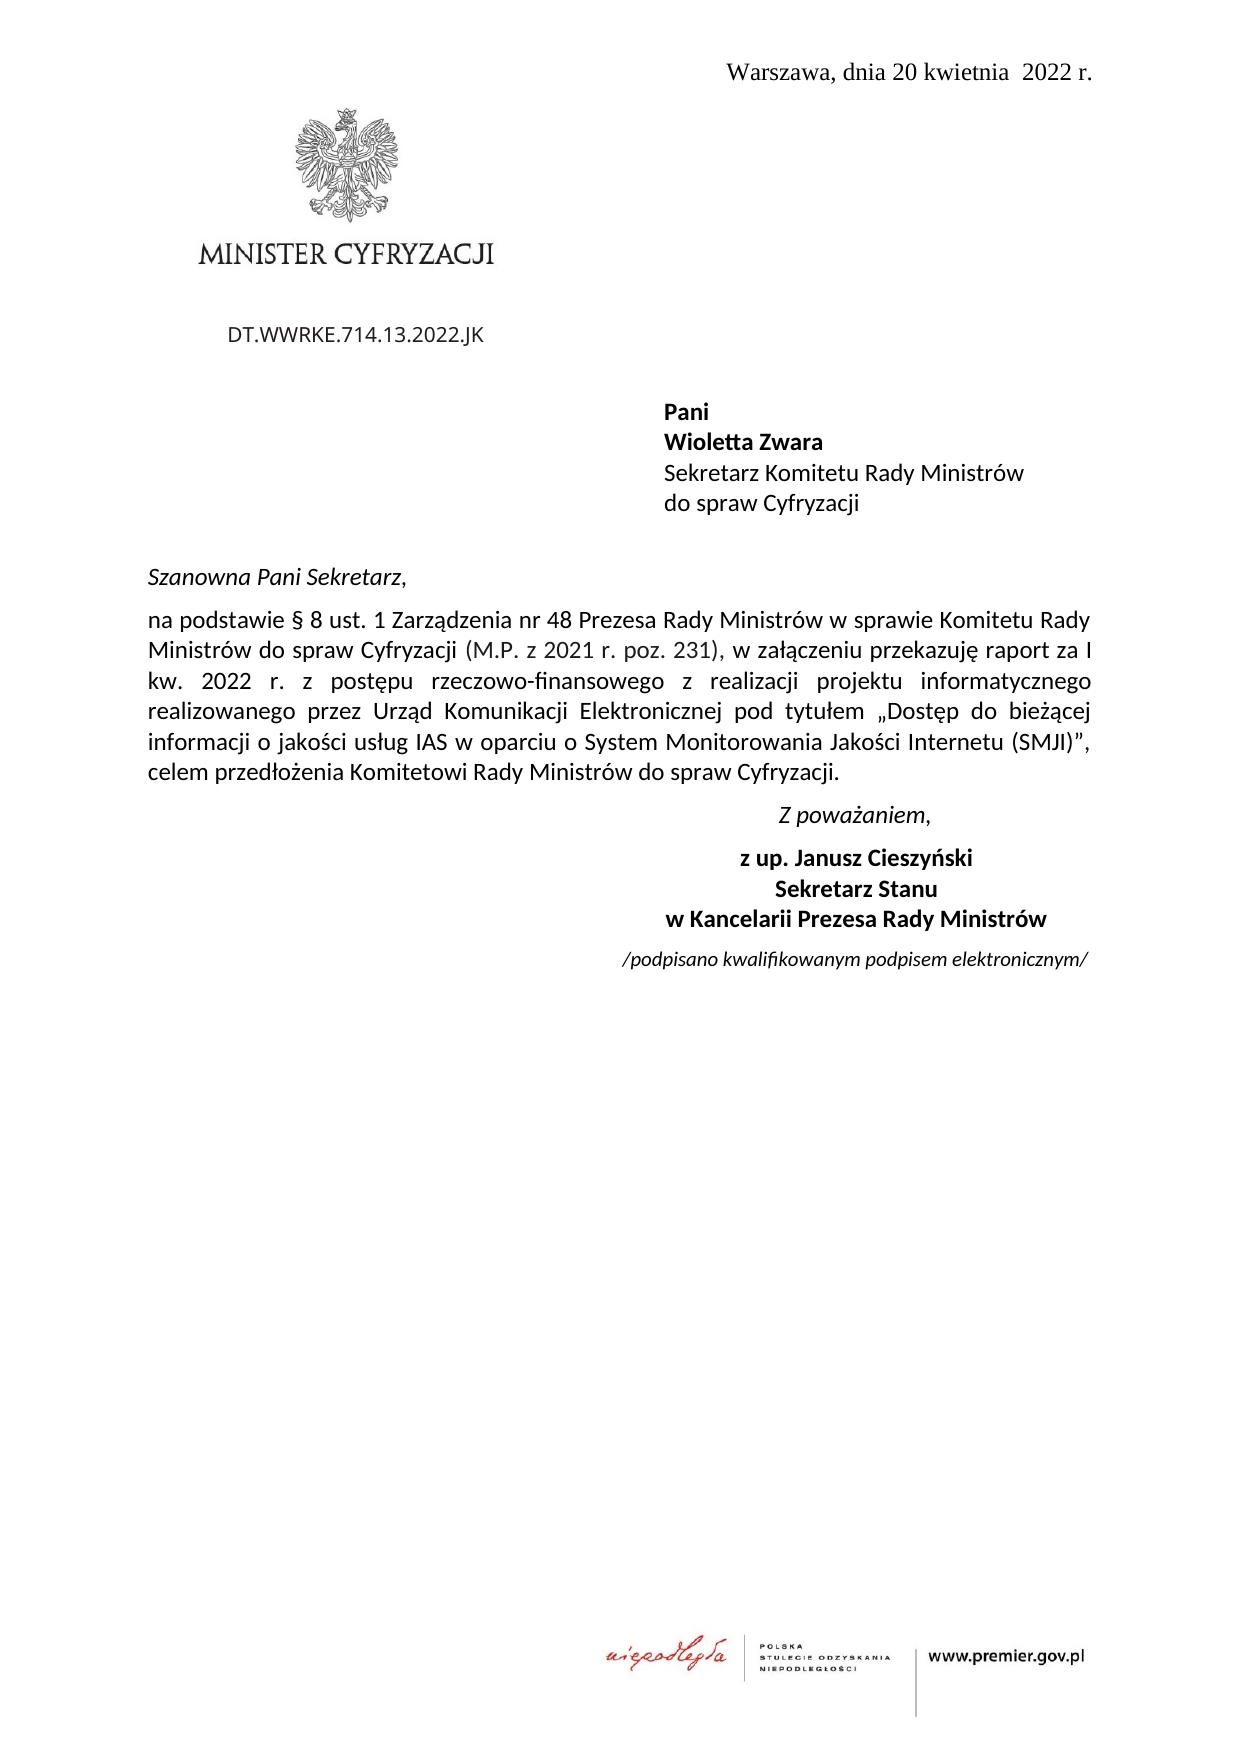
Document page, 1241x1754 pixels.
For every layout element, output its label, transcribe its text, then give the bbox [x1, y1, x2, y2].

picture [183, 88, 512, 283]
text Pani [664, 396, 1092, 426]
text na podstawie § 8 ust. 1 Zarządzenia nr 48 Prezesa Rady Ministrów w sprawie Komitetu Rady Ministrów do spraw Cyfryzacji (M.P. z 2021 r. poz. 231), w załączeniu przekazuję raport za I kw. 2022 r. z postępu rzeczowo-finansowego z realizacji projektu informatycznego realizowanego przez Urząd Komunikacji Elektronicznej pod tytułem „Dostęp do bieżącej informacji o jakości usług IAS w oparciu o System Monitorowania Jakości Internetu (SMJI)”, celem przedłożenia Komitetowi Rady Ministrów do spraw Cyfryzacji. [148, 604, 1092, 787]
picture [584, 1621, 1088, 1724]
text Wioletta Zwara [664, 426, 1092, 457]
text /podpisano kwalifikowanym podpisem elektronicznym/ [620, 946, 1092, 972]
text w Kancelarii Prezesa Rady Ministrów [620, 903, 1092, 934]
text Szanowna Pani Sekretarz, [148, 561, 1092, 591]
text Sekretarz Komitetu Rady Ministrów do spraw Cyfryzacji [664, 457, 1092, 518]
text z up. Janusz Cieszyński [620, 842, 1092, 873]
text Sekretarz Stanu [620, 873, 1092, 903]
text Z poważaniem, [620, 799, 1092, 830]
